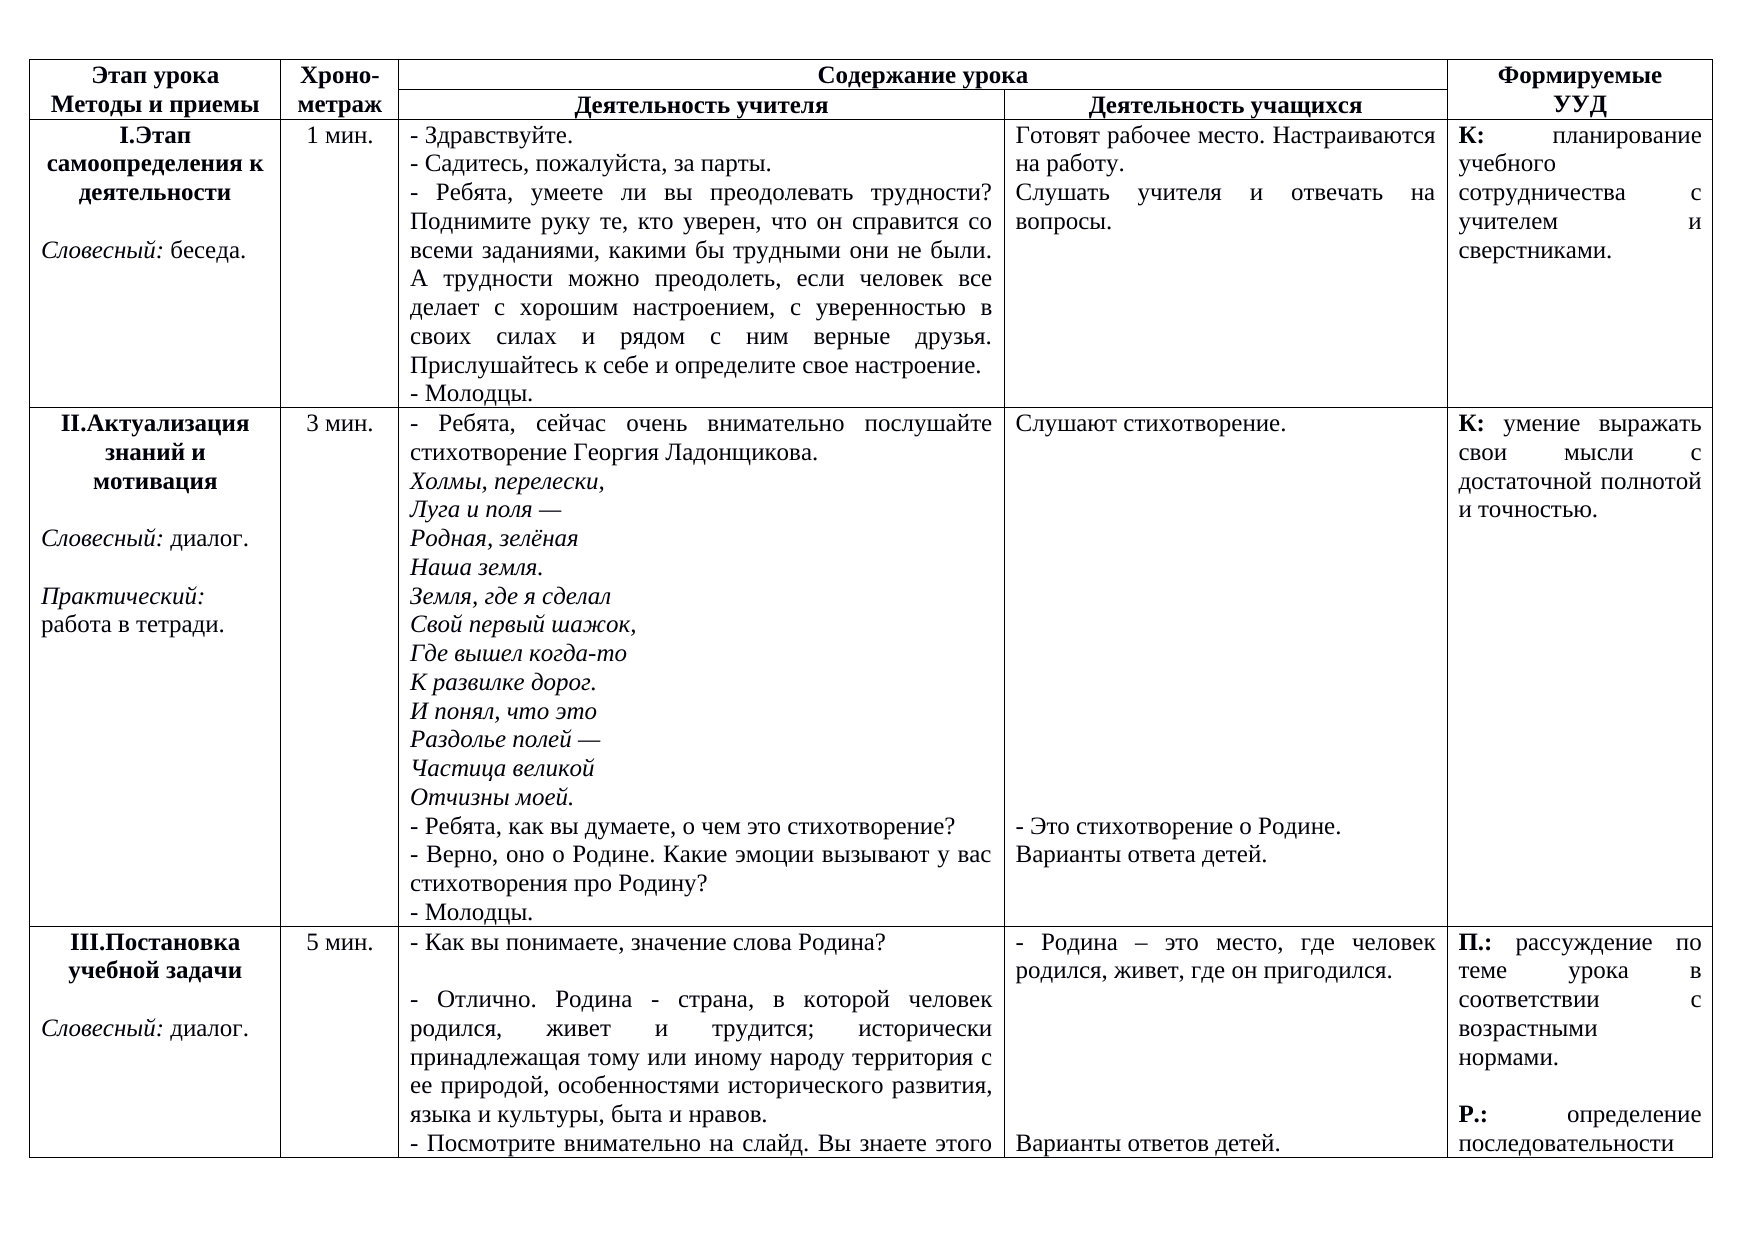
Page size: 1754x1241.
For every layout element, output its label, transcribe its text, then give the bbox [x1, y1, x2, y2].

table_cell 1 мин. [281, 120, 398, 407]
table_header Этап урока Методы и приемы [30, 60, 280, 119]
table_cell Слушают стихотворение. - Это стихотворение о Родине. Варианты ответа детей. [1005, 408, 1447, 926]
table_cell I.Этап самоопределения к деятельности Словесный: беседа. [30, 120, 280, 407]
table_cell - Ребята, сейчас очень внимательно послушайте стихотворение Георгия Ладонщикова. Холмы, перелески, Луга и поля — Родная, зелёная Наша земля. Земля, где я сделал Свой первый шажок, Где вышел когда-то К развилке дорог. И понял, что это Раздолье полей — Частица великой Отчизны моей. - Ребята, как вы думаете, о чем это стихотворение? - Верно, оно о Родине. Какие эмоции вызывают у вас стихотворения про Родину? - Молодцы. [399, 408, 1004, 926]
table_cell 5 мин. [281, 927, 398, 1157]
table_cell - Здравствуйте. - Садитесь, пожалуйста, за парты. - Ребята, умеете ли вы преодолевать трудности? Поднимите руку те, кто уверен, что он справится со всеми заданиями, какими бы трудными они не были. А трудности можно преодолеть, если человек все делает с хорошим настроением, с уверенностью в своих силах и рядом с ним верные друзья. Прислушайтесь к себе и определите свое настроение. - Молодцы. [399, 120, 1004, 407]
table_cell 3 мин. [281, 408, 398, 926]
table_header Формируемые УУД [1448, 60, 1712, 119]
table_header Содержание урока [399, 60, 1447, 89]
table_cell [399, 927, 1004, 1157]
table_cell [1005, 927, 1447, 1157]
table_cell Деятельность учителя [399, 90, 1004, 119]
table_cell К: умение выражать свои мысли с достаточной полнотой и точностью. [1448, 408, 1712, 926]
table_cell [30, 927, 280, 1157]
table_header Хроно-метраж [281, 60, 398, 119]
table_cell Готовят рабочее место. Настраиваются на работу. Слушать учителя и отвечать на вопросы. [1005, 120, 1447, 407]
table_cell Деятельность учащихся [1005, 90, 1447, 119]
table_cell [1448, 927, 1712, 1157]
table_cell II.Актуализация знаний и мотивация Словесный: диалог. Практический: работа в тетради. [30, 408, 280, 926]
table_cell К: планирование учебного сотрудничества с учителем и сверстниками. [1448, 120, 1712, 407]
